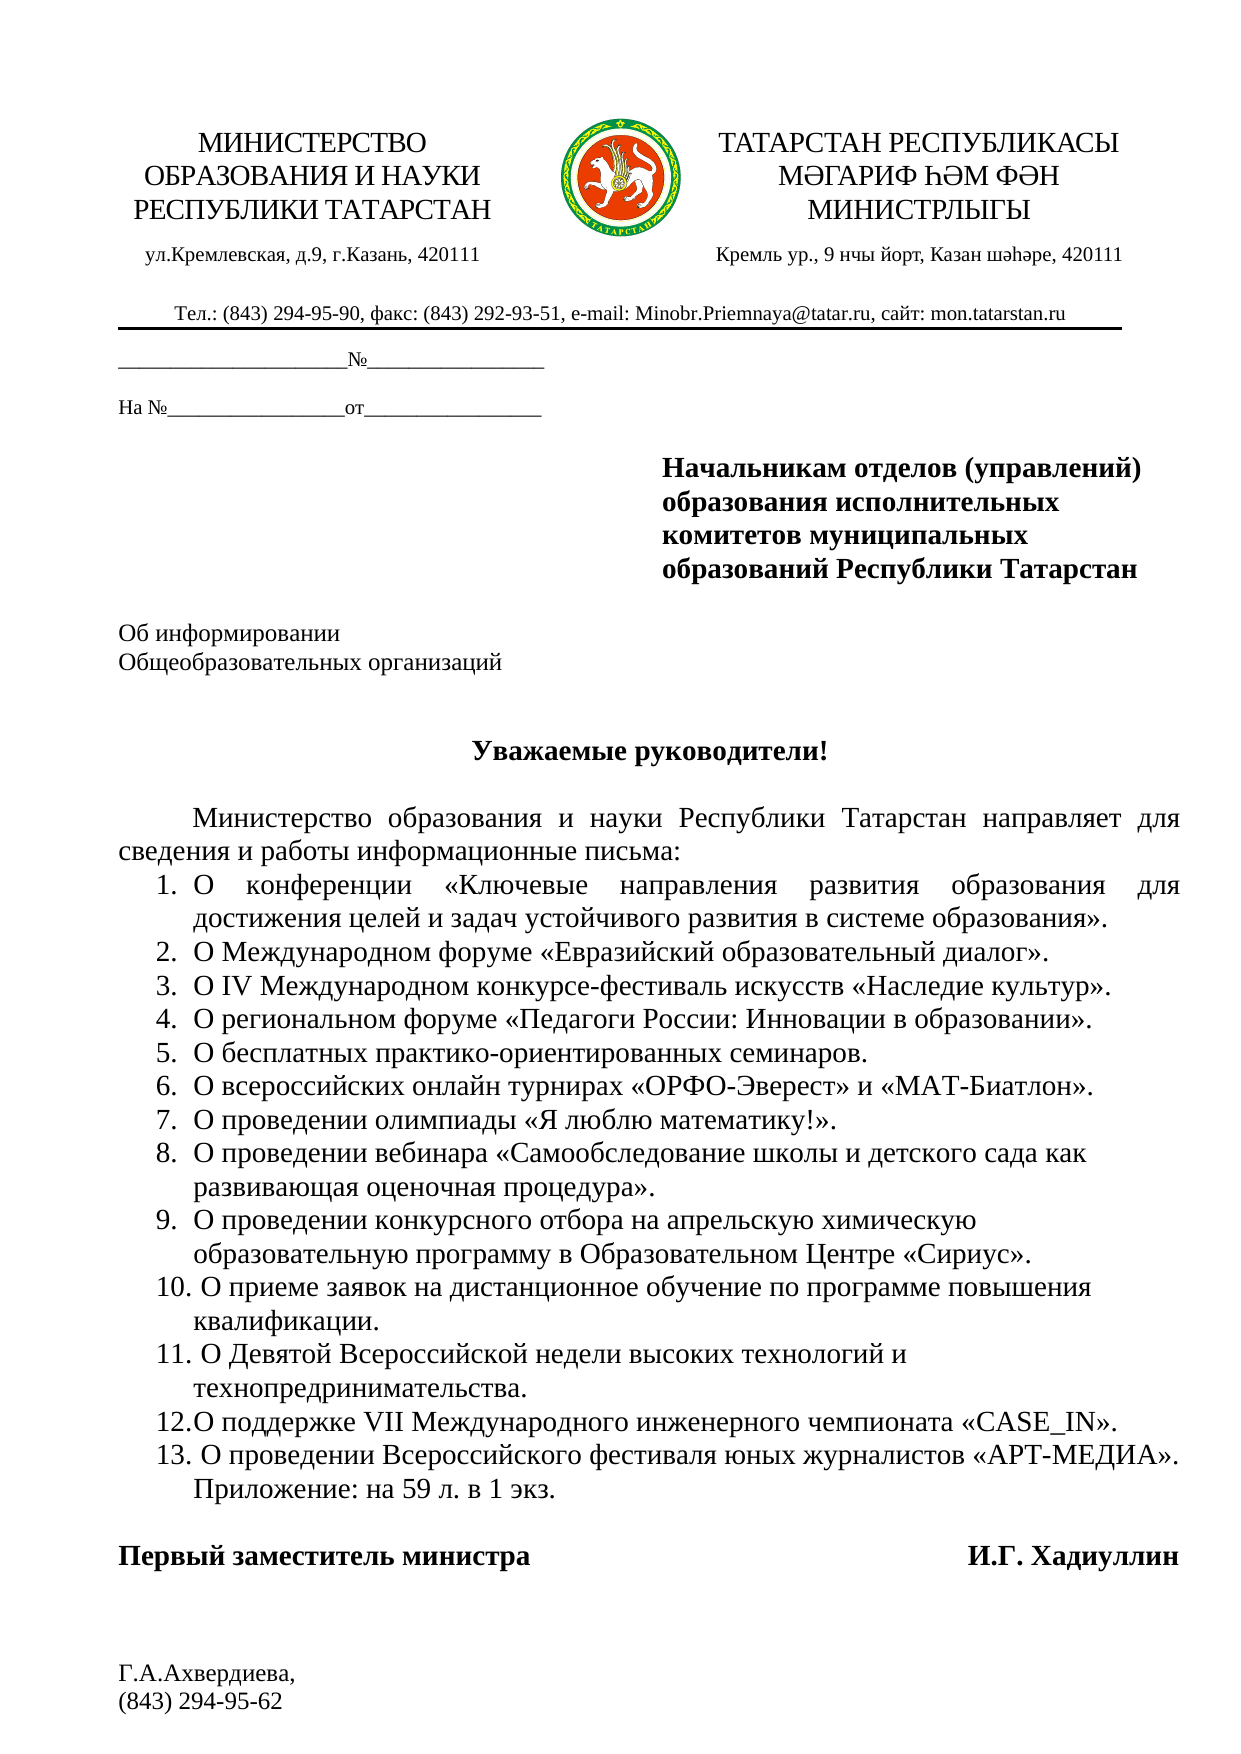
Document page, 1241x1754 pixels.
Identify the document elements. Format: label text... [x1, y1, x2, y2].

text Начальникам отделов (управлений) образования исполнительных комитетов муниципальных образований Республики Татарстан [1028, 450, 1181, 584]
text (843) 294-95-62 [118, 1686, 1181, 1715]
list О приеме заявок на дистанционное обучение по программе повышения квалификации. [156, 1269, 1181, 1337]
list О проведении конкурсного отбора на апрельскую химическую образовательную программу в Образовательном Центре «Сириус». [156, 1202, 1181, 1269]
list О Международном форуме «Евразийский образовательный диалог». [156, 934, 1181, 968]
list О бесплатных практико-ориентированных семинаров. [156, 1035, 1181, 1068]
text Г.А.Ахвердиева, [118, 1658, 1181, 1686]
list О проведении олимпиады «Я люблю математику!». [156, 1102, 1181, 1135]
list О Девятой Всероссийской недели высоких технологий и технопредринимательства. [156, 1337, 1181, 1404]
text Общеобразовательных организаций [118, 647, 1181, 675]
text На №_________________от_________________ [118, 395, 1181, 419]
text ______________________№_________________ [118, 347, 1181, 371]
text Уважаемые руководители! [118, 733, 1181, 766]
list О всероссийских онлайн турнирах «ОРФО-Эверест» и «МАТ-Биатлон». [156, 1068, 1181, 1102]
list О региональном форуме «Педагоги России: Инновации в образовании». [156, 1001, 1181, 1035]
text Об информировании [118, 618, 1181, 647]
list О проведении вебинара «Самообследование школы и детского сада как развивающая оценочная процедура». [156, 1135, 1181, 1202]
list О поддержке VII Международного инженерного чемпионата «CASE_IN». [156, 1404, 1181, 1437]
text Министерство образования и науки Республики Татарстан направляет для сведения и работы информационные письма: [118, 800, 1181, 867]
list О IV Международном конкурсе-фестиваль искусств «Наследие культур». [156, 968, 1181, 1001]
text Первый заместитель министра И.Г. Хадиуллин [118, 1538, 1181, 1571]
list О конференции «Ключевые направления развития образования для достижения целей и задач устойчивого развития в системе образования». [156, 867, 1181, 934]
text Тел.: (843) 294-95-90, факс: (843) 292-93-51, e-mail: Minobr.Priemnaya@tatar.ru, сайт: mon.tatarstan.ru [118, 301, 1122, 327]
list О проведении Всероссийского фестиваля юных журналистов «АРТ-МЕДИА». [156, 1437, 1181, 1471]
list Приложение: на 59 л. в 1 экз. [193, 1471, 1181, 1504]
